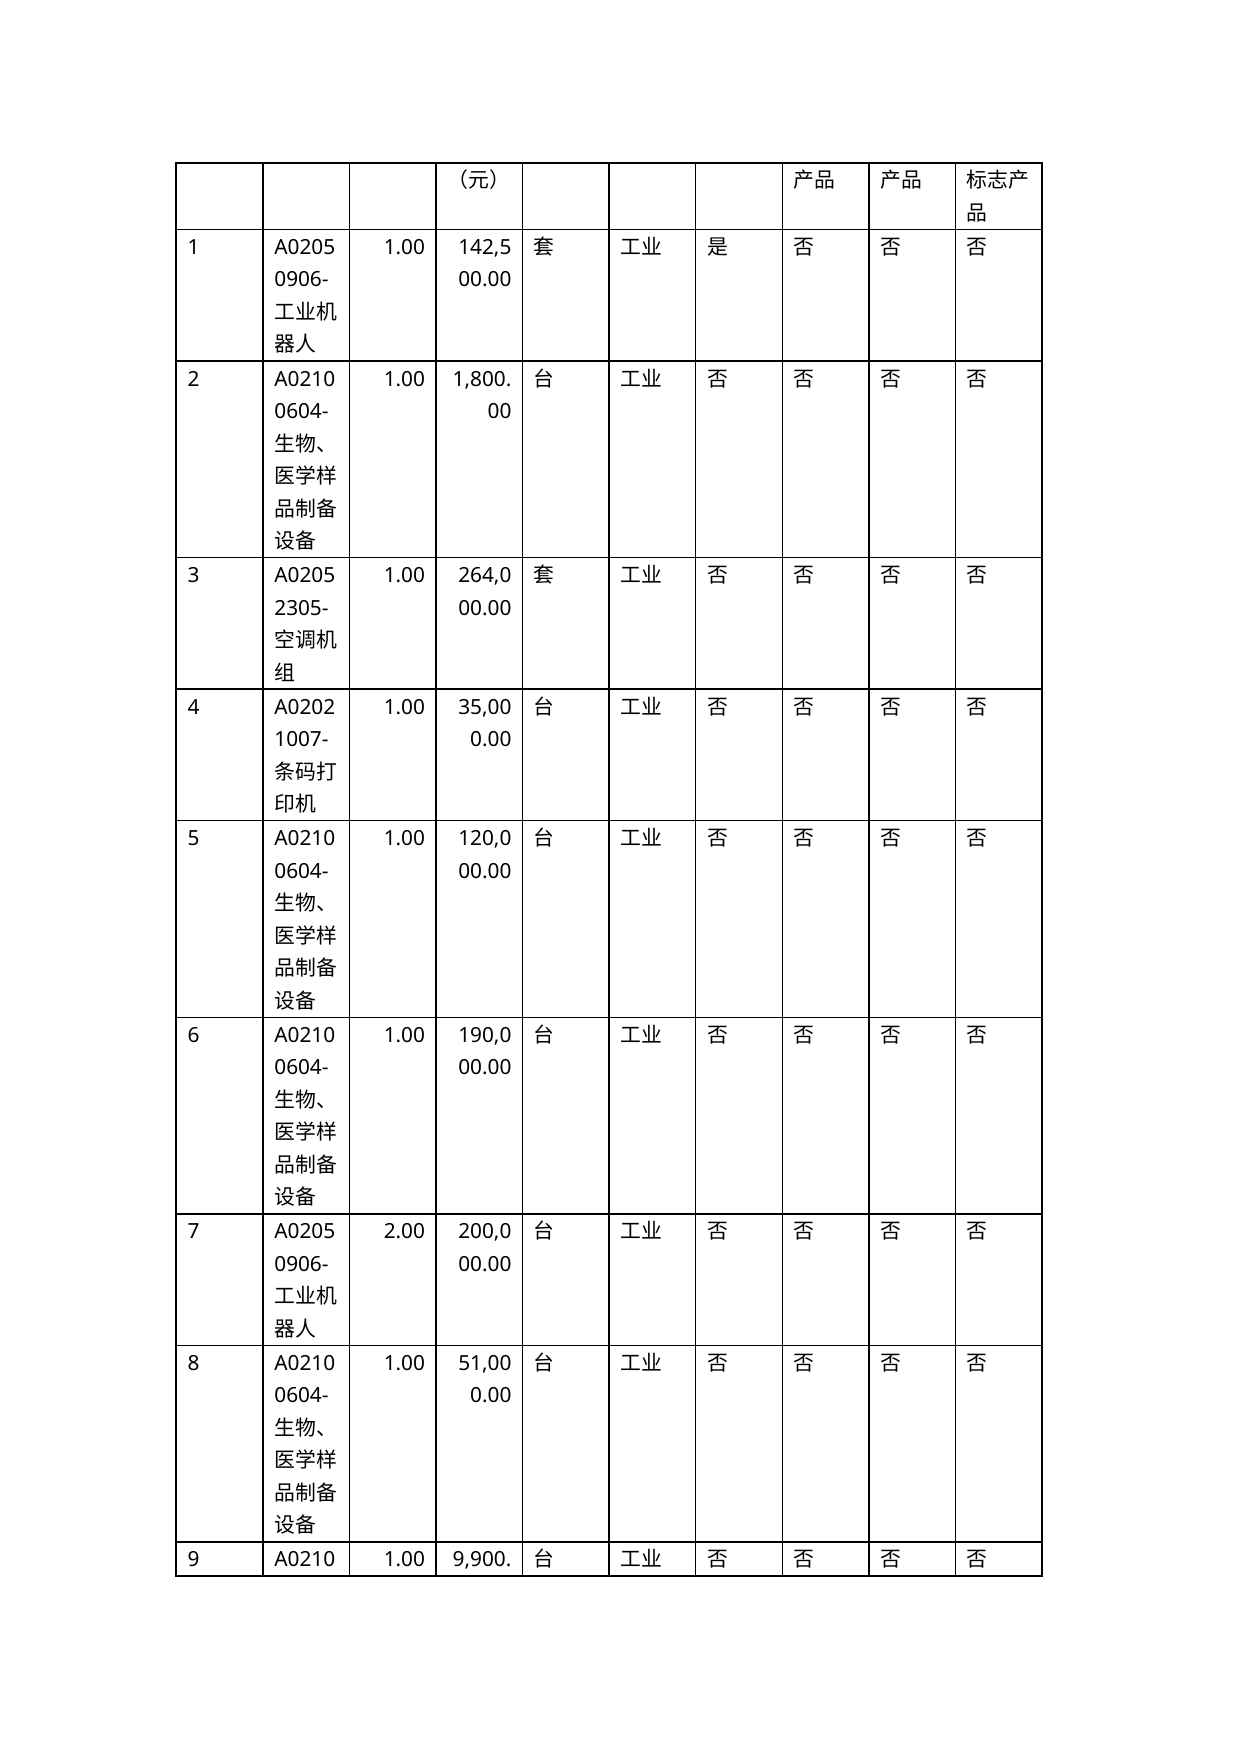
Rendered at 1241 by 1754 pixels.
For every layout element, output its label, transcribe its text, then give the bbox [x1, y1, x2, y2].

table_cell 台 [523, 1346, 608, 1541]
table_cell 否 [870, 690, 955, 820]
table_cell 否 [696, 362, 782, 557]
table_cell 工业 [610, 1543, 695, 1575]
table_cell 1.00 [350, 1346, 435, 1541]
table_header 是否属于节能产品 [870, 164, 955, 228]
table_cell 否 [956, 1346, 1041, 1541]
table_cell 否 [956, 1543, 1041, 1575]
table_cell 否 [696, 1346, 782, 1541]
table_cell 否 [696, 1543, 782, 1575]
table_cell 否 [870, 230, 955, 360]
table_cell 2 [177, 362, 262, 557]
table_cell 否 [870, 362, 955, 557]
table_cell 工业 [610, 1215, 695, 1344]
table_cell 台 [523, 1215, 608, 1344]
table_cell 51,000.00 [437, 1346, 522, 1541]
table_cell 否 [956, 558, 1041, 688]
table_cell 否 [783, 230, 868, 360]
table_cell 6 [177, 1018, 262, 1213]
table_cell 9,900.00 [437, 1543, 522, 1575]
table_cell 9 [177, 1543, 262, 1575]
table_cell 否 [783, 362, 868, 557]
table_cell 200,000.00 [437, 1215, 522, 1344]
table_cell 否 [783, 821, 868, 1016]
table_cell 否 [783, 690, 868, 820]
table_cell 1.00 [350, 690, 435, 820]
table_cell 否 [783, 1543, 868, 1575]
table_cell 3 [177, 558, 262, 688]
table_cell 否 [870, 1543, 955, 1575]
table_cell 35,000.00 [437, 690, 522, 820]
table_cell 否 [696, 690, 782, 820]
table_cell 否 [870, 1018, 955, 1213]
table_cell 工业 [610, 1018, 695, 1213]
table_header 标的金额 （元） [437, 164, 522, 228]
table_cell A02050906-工业机器人 [264, 1215, 349, 1344]
table_cell 190,000.00 [437, 1018, 522, 1213]
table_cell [264, 1543, 349, 1575]
table_cell 1.00 [350, 230, 435, 360]
table_cell 否 [696, 558, 782, 688]
table_cell 套 [523, 230, 608, 360]
table_cell 否 [783, 1018, 868, 1213]
table_cell 工业 [610, 1346, 695, 1541]
table_cell A02100604-生物、医学样品制备设备 [264, 1018, 349, 1213]
table_cell 工业 [610, 362, 695, 557]
table_cell 工业 [610, 821, 695, 1016]
table_cell 否 [783, 558, 868, 688]
table_cell 否 [870, 1215, 955, 1344]
table_header 所属行业 [610, 164, 695, 228]
table_cell 台 [523, 690, 608, 820]
table_cell 否 [783, 1215, 868, 1344]
table_cell A02100604-生物、医学样品制备设备 [264, 1346, 349, 1541]
table_cell A02021007-条码打印机 [264, 690, 349, 820]
table_cell 否 [696, 821, 782, 1016]
table_cell 否 [956, 1215, 1041, 1344]
table_cell 否 [783, 1346, 868, 1541]
table_cell 否 [696, 1018, 782, 1213]
table_cell 工业 [610, 558, 695, 688]
table_cell 工业 [610, 690, 695, 820]
table_cell 套 [523, 558, 608, 688]
table_cell 台 [523, 1543, 608, 1575]
table_cell 5 [177, 821, 262, 1016]
table_cell 1.00 [350, 1018, 435, 1213]
table_cell 工业 [610, 230, 695, 360]
table_cell 是 [696, 230, 782, 360]
table_cell 1.00 [350, 362, 435, 557]
table_cell 4 [177, 690, 262, 820]
table_cell 否 [696, 1215, 782, 1344]
table_cell 否 [956, 821, 1041, 1016]
table_cell 1.00 [350, 821, 435, 1016]
table_cell 2.00 [350, 1215, 435, 1344]
table_cell 142,500.00 [437, 230, 522, 360]
table_cell 台 [523, 821, 608, 1016]
table_cell 8 [177, 1346, 262, 1541]
table_cell 台 [523, 362, 608, 557]
table_cell 否 [870, 1346, 955, 1541]
table_cell A02050906-工业机器人 [264, 230, 349, 360]
table_cell 否 [870, 821, 955, 1016]
table_cell 1 [177, 230, 262, 360]
table_cell 否 [870, 558, 955, 688]
table_cell 1,800.00 [437, 362, 522, 557]
table_cell 否 [956, 362, 1041, 557]
table_cell 1.00 [350, 1543, 435, 1575]
table_header 标的名称 [264, 164, 349, 228]
table_header 是否核心产品 [696, 164, 782, 228]
table_cell 264,000.00 [437, 558, 522, 688]
table_cell A02100604-生物、医学样品制备设备 [264, 821, 349, 1016]
table_cell 1.00 [350, 558, 435, 688]
table_header 序号 [177, 164, 262, 228]
table_header 是否允许进口产品 [783, 164, 868, 228]
table_cell 120,000.00 [437, 821, 522, 1016]
table_cell A02052305-空调机组 [264, 558, 349, 688]
table_cell 台 [523, 1018, 608, 1213]
table_cell 否 [956, 1018, 1041, 1213]
table_cell 否 [956, 230, 1041, 360]
table_header 计量单位 [523, 164, 608, 228]
table_header 数量 [350, 164, 435, 228]
table_cell A02100604-生物、医学样品制备设备 [264, 362, 349, 557]
table_header 是否属于环境标志产品 [956, 164, 1041, 228]
table_cell 否 [956, 690, 1041, 820]
table_cell 7 [177, 1215, 262, 1344]
